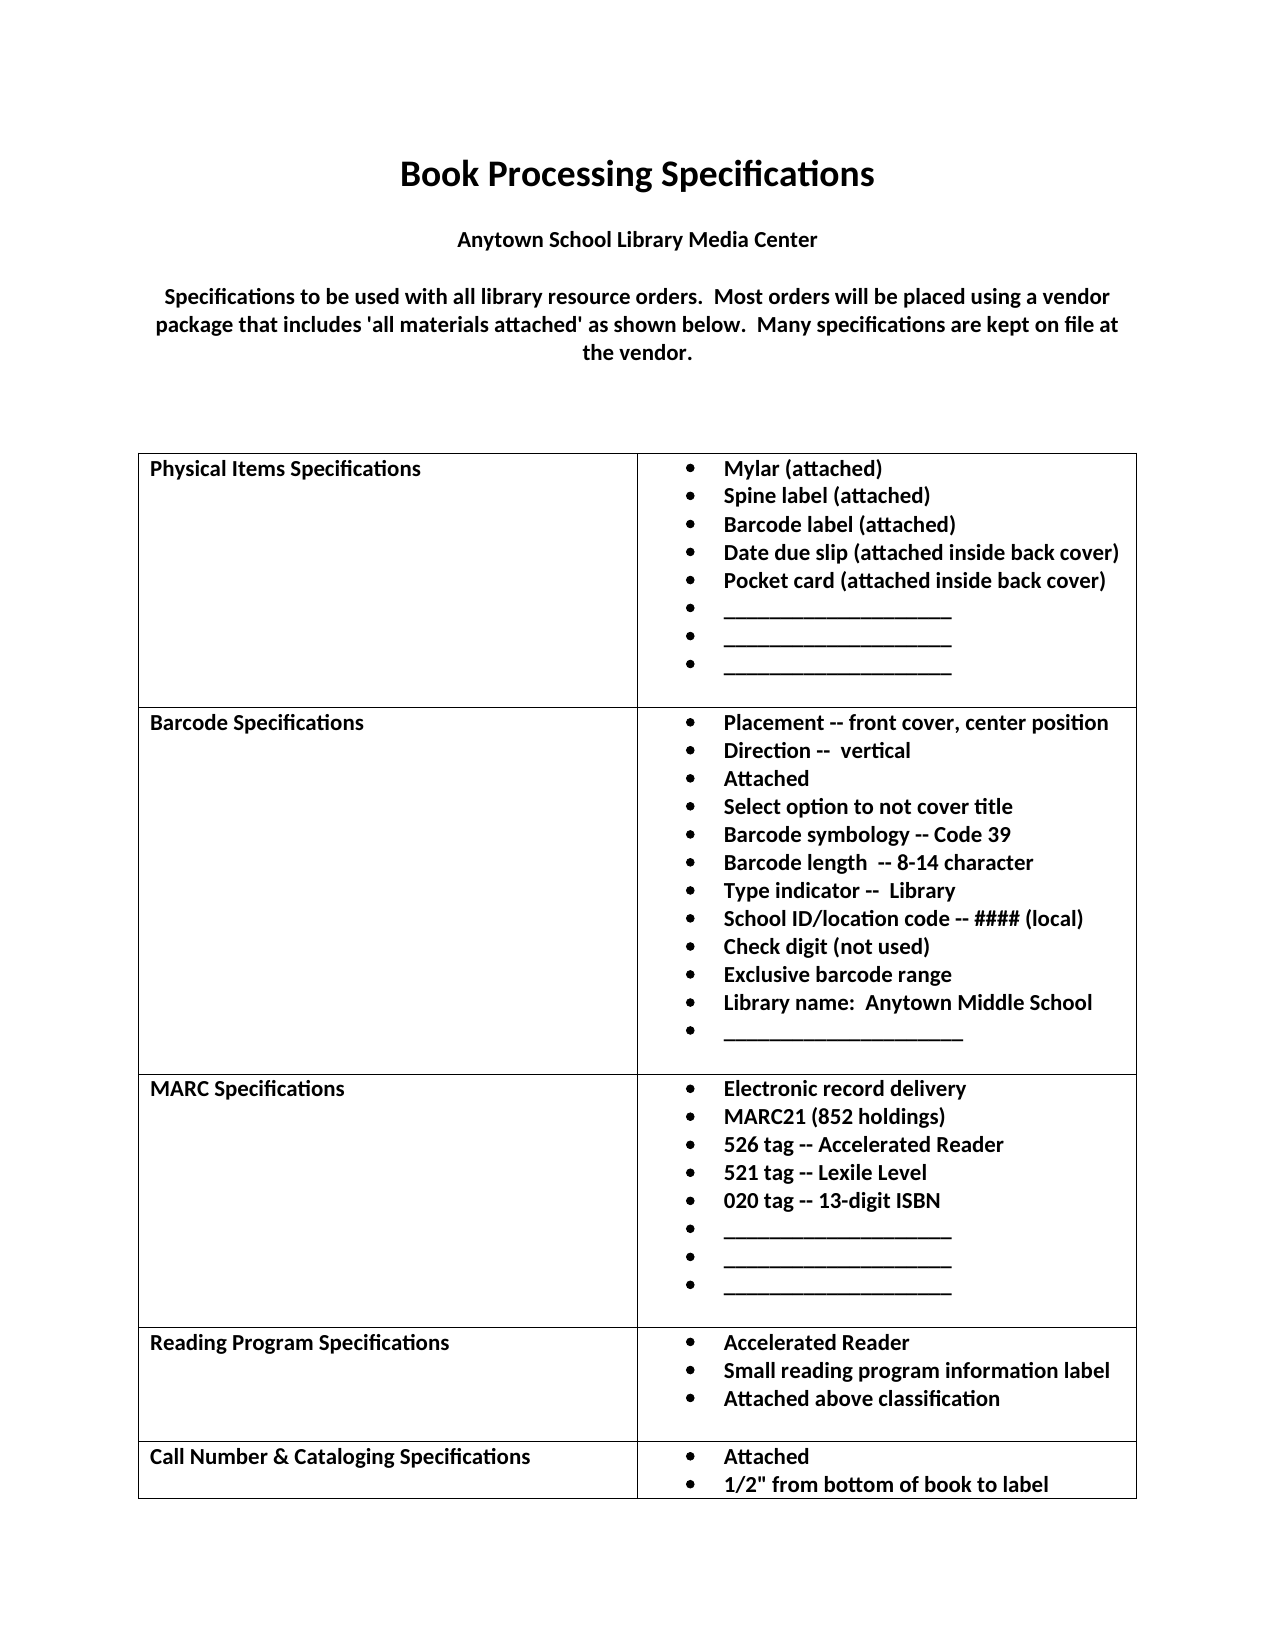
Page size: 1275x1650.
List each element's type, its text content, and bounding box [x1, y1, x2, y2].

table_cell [139, 1442, 637, 1498]
text Specifications to be used with all library resource orders. Most orders will be placed using a vendor package that includes 'all materials attached' as shown below. Many specifications are kept on file at the vendor. [150, 282, 1125, 366]
table_header Physical Items Specifications [139, 454, 637, 707]
table_cell Reading Program Specifications [139, 1328, 637, 1441]
text Anytown School Library Media Center [150, 225, 1125, 253]
table_cell Placement -- front cover, center position Direction -- vertical Attached Select option to not cover title Barcode symbology -- Code 39 Barcode length -- 8-14 character Type indicator -- Library School ID/location code -- #### (local) Check digit (not used) Exclusive barcode range Library name: Anytown Middle School _____________________ [638, 708, 1136, 1073]
text Book Processing Specifications [150, 150, 1125, 196]
table_header Mylar (attached) Spine label (attached) Barcode label (attached) Date due slip (attached inside back cover) Pocket card (attached inside back cover) ____________________ ____________________ ____________________ [638, 454, 1136, 707]
table_cell Barcode Specifications [139, 708, 637, 1073]
table_cell Electronic record delivery MARC21 (852 holdings) 526 tag -- Accelerated Reader 521 tag -- Lexile Level 020 tag -- 13-digit ISBN ____________________ ____________________ ____________________ [638, 1075, 1136, 1327]
table_cell Accelerated Reader Small reading program information label Attached above classification [638, 1328, 1136, 1441]
table_cell MARC Specifications [139, 1075, 637, 1327]
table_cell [638, 1442, 1136, 1498]
